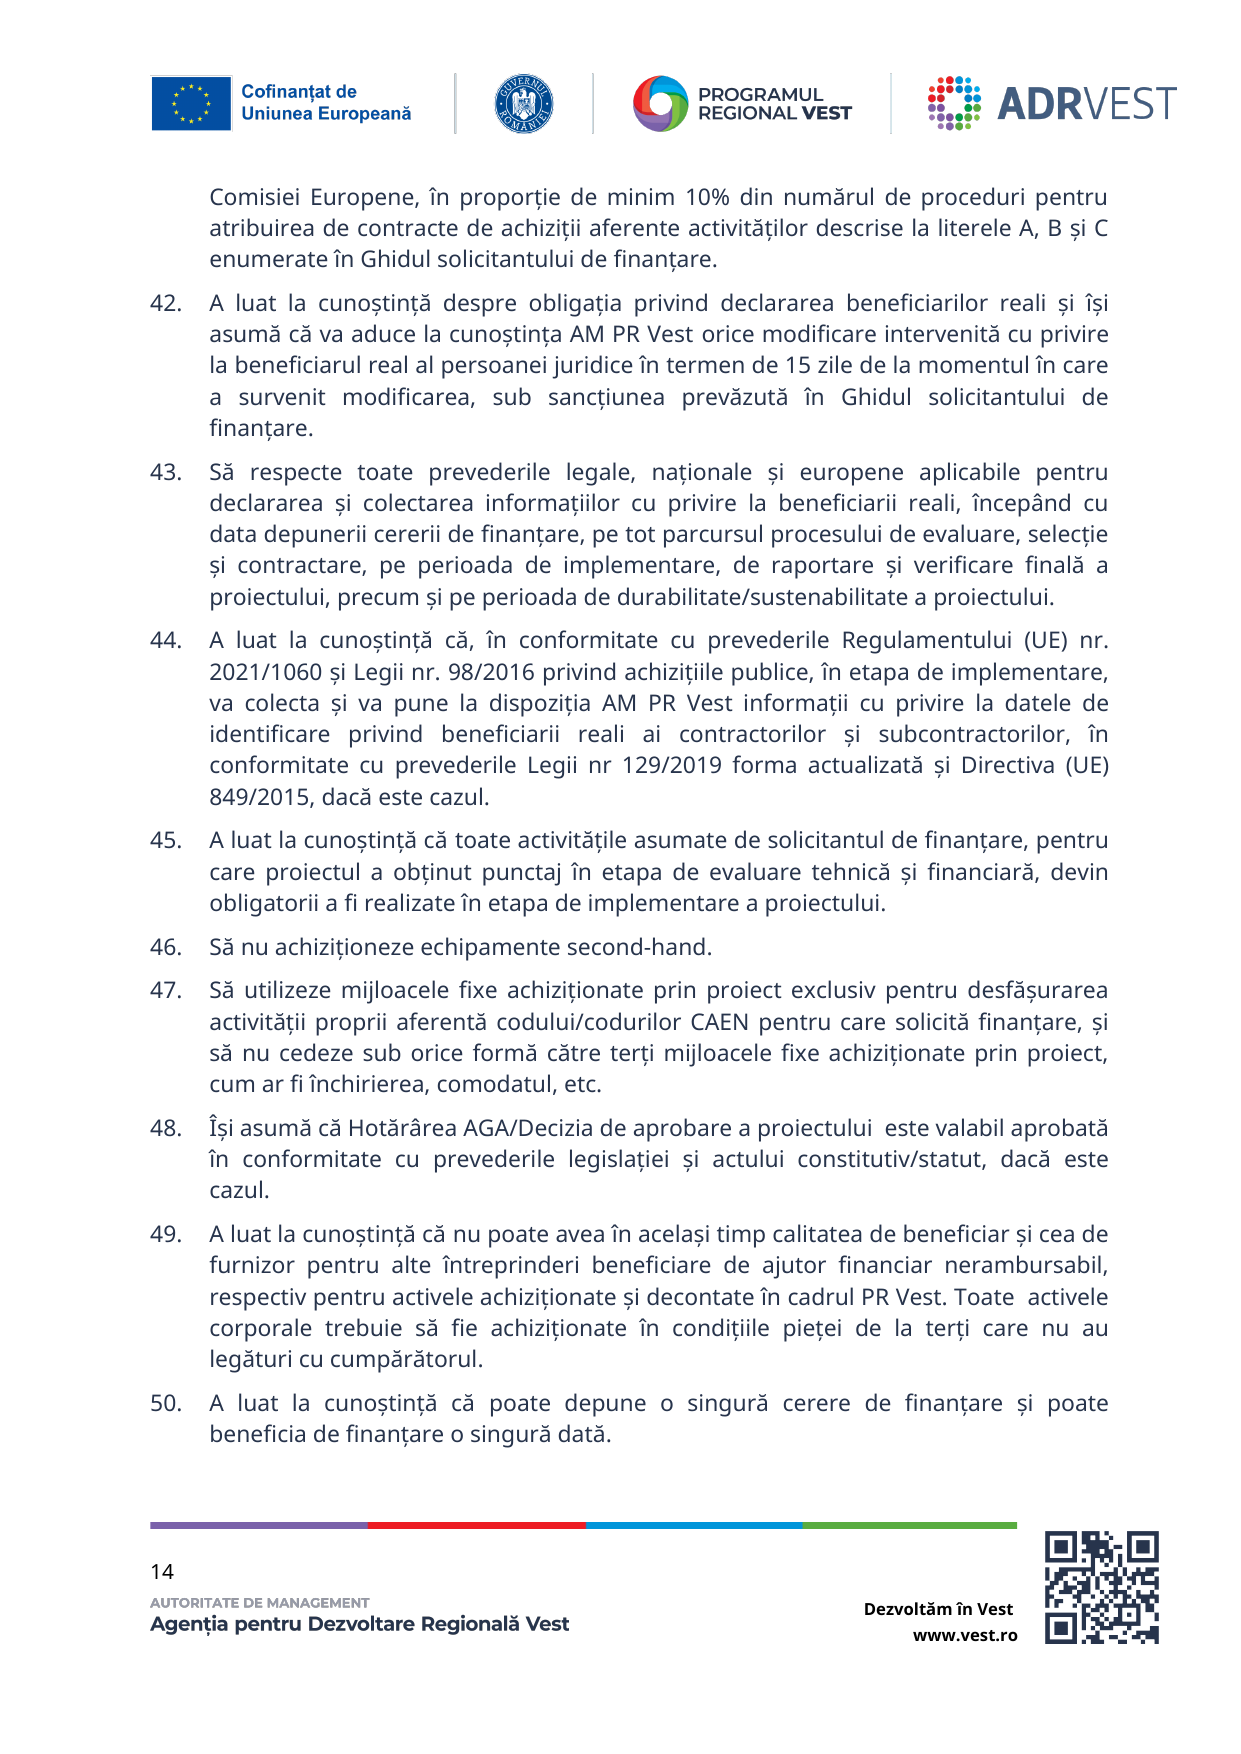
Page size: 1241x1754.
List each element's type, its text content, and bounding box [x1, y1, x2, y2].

picture [150, 73, 1177, 134]
picture [1037, 1522, 1168, 1653]
list Să nu achiziționeze echipamente second-hand. [150, 931, 1110, 962]
list Să utilizeze mijloacele fixe achiziționate prin proiect exclusiv pentru desfășurarea activității proprii aferentă codului/codurilor CAEN pentru care solicită finanțare, și să nu cedeze sub orice formă către terți mijloacele fixe achiziționate prin proiect, cum ar fi închirierea, comodatul, etc. [150, 974, 1110, 1099]
list A luat la cunoștință că nu poate avea în același timp calitatea de beneficiar și cea de furnizor pentru alte întreprinderi beneficiare de ajutor financiar nerambursabil, respectiv pentru activele achiziționate și decontate în cadrul PR Vest. Toate activele corporale trebuie să fie achiziționate în condițiile pieței de la terți care nu au legături cu cumpărătorul. [150, 1218, 1110, 1374]
list Să respecte toate prevederile legale, naționale și europene aplicabile pentru declararea și colectarea informațiilor cu privire la beneficiarii reali, începând cu data depunerii cererii de finanțare, pe tot parcursul procesului de evaluare, selecție și contractare, pe perioada de implementare, de raportare și verificare finală a proiectului, precum și pe perioada de durabilitate/sustenabilitate a proiectului. [150, 456, 1110, 612]
list A luat la cunoștință că toate activitățile asumate de solicitantul de finanțare, pentru care proiectul a obținut punctaj în etapa de evaluare tehnică și financiară, devin obligatorii a fi realizate în etapa de implementare a proiectului. [150, 824, 1110, 918]
list Își asumă că Hotărârea AGA/Decizia de aprobare a proiectului este valabil aprobată în conformitate cu prevederile legislației și actului constitutiv/statut, dacă este cazul. [150, 1112, 1110, 1206]
list A luat la cunoștință că, în conformitate cu prevederile Regulamentului (UE) nr. 2021/1060 și Legii nr. 98/2016 privind achizițiile publice, în etapa de implementare, va colecta și va pune la dispoziția AM PR Vest informații cu privire la datele de identificare privind beneficiarii reali ai contractorilor și subcontractorilor, în conformitate cu prevederile Legii nr 129/2019 forma actualizată și Directiva (UE) 849/2015, dacă este cazul. [150, 624, 1110, 812]
list A luat la cunoștință despre obligația privind declararea beneficiarilor reali și își asumă că va aduce la cunoștința AM PR Vest orice modificare intervenită cu privire la beneficiarul real al persoanei juridice în termen de 15 zile de la momentul în care a survenit modificarea, sub sancțiunea prevăzută în Ghidul solicitantului de finanțare. [150, 287, 1110, 443]
list A luat la cunoștință că poate depune o singură cerere de finanțare și poate beneficia de finanțare o singură dată. [150, 1387, 1110, 1449]
